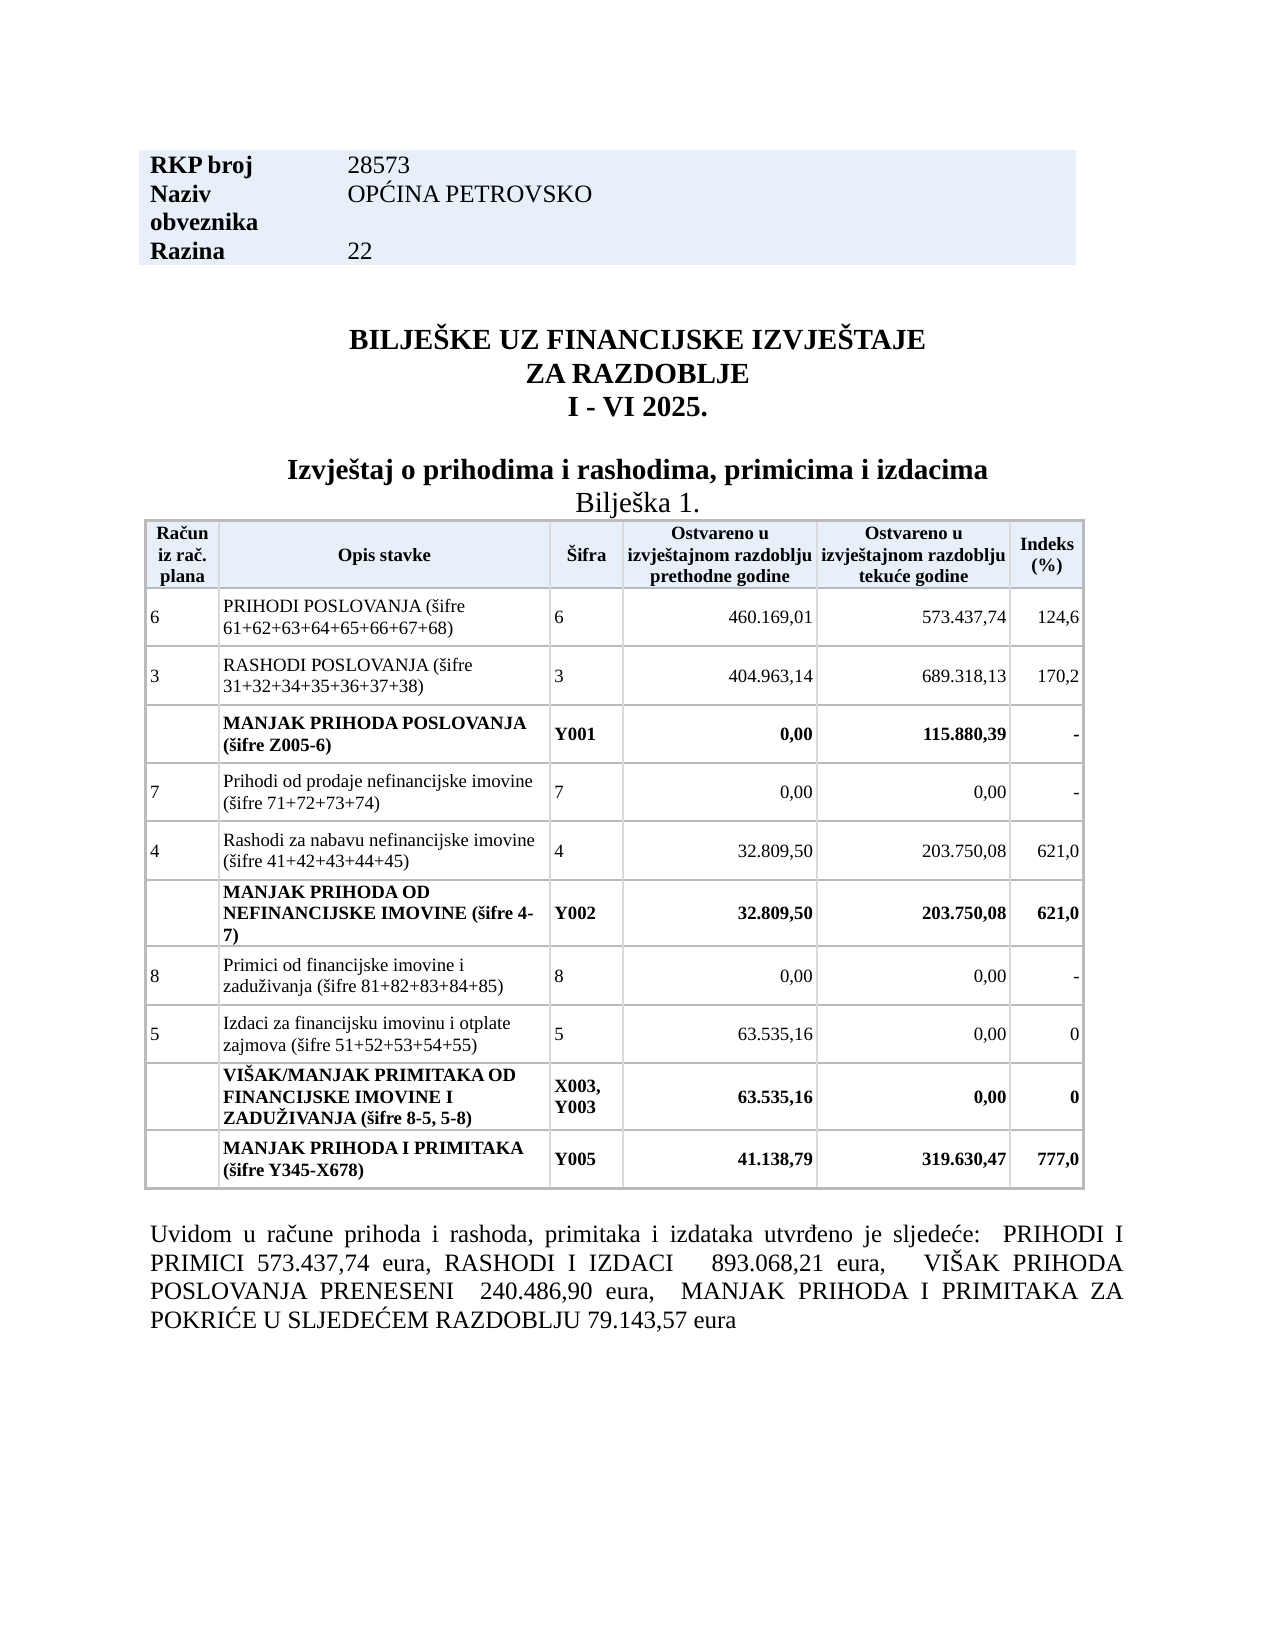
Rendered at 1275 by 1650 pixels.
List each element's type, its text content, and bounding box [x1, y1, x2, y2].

table_cell PRIHODI POSLOVANJA (šifre 61+62+63+64+65+66+67+68) [220, 589, 549, 645]
text Uvidom u račune prihoda i rashoda, primitaka i izdataka utvrđeno je sljedeće: PRIHODI I PRIMICI 573.437,74 eura, RASHODI I IZDACI 893.068,21 eura, VIŠAK PRIHODA POSLOVANJA PRENESENI 240.486,90 eura, MANJAK PRIHODA I PRIMITAKA ZA POKRIĆE U SLJEDEĆEM RAZDOBLJU 79.143,57 eura [150, 1219, 1125, 1334]
table_cell 7 [147, 764, 218, 820]
text Bilješka 1. [150, 485, 1125, 519]
table_cell 7 [551, 764, 622, 820]
text I - VI 2025. [150, 389, 1125, 423]
table_header Račun iz rač. plana [147, 522, 218, 587]
table_cell Y002 [551, 881, 622, 945]
table_cell 4 [147, 822, 218, 878]
table_cell Naziv obveznika [139, 179, 336, 236]
table_cell 689.318,13 [818, 647, 1009, 703]
table_cell 0 [1011, 1064, 1082, 1129]
table_cell - [1011, 764, 1082, 820]
table_cell 404.963,14 [624, 647, 816, 703]
table_cell Razina [139, 236, 336, 265]
table_cell 124,6 [1011, 589, 1082, 645]
table_cell 5 [551, 1006, 622, 1062]
table_cell 203.750,08 [818, 822, 1009, 878]
table_cell - [1011, 706, 1082, 762]
table_cell Primici od financijske imovine i zaduživanja (šifre 81+82+83+84+85) [220, 947, 549, 1003]
table_cell 32.809,50 [624, 881, 816, 945]
table_cell 115.880,39 [818, 706, 1009, 762]
table_cell 5 [147, 1006, 218, 1062]
table_cell [147, 1064, 218, 1129]
table_cell 32.809,50 [624, 822, 816, 878]
table_cell MANJAK PRIHODA I PRIMITAKA (šifre Y345-X678) [220, 1131, 549, 1187]
table_cell 0,00 [818, 947, 1009, 1003]
table_cell 3 [551, 647, 622, 703]
table_header 28573 [336, 150, 1076, 179]
table_cell 41.138,79 [624, 1131, 816, 1187]
table_cell 63.535,16 [624, 1064, 816, 1129]
table_cell 777,0 [1011, 1131, 1082, 1187]
table_cell - [1011, 947, 1082, 1003]
table_cell 0,00 [624, 764, 816, 820]
table_cell 0,00 [818, 1064, 1009, 1129]
table_header Opis stavke [220, 522, 549, 587]
table_cell RASHODI POSLOVANJA (šifre 31+32+34+35+36+37+38) [220, 647, 549, 703]
table_header Šifra [551, 522, 622, 587]
table_cell 0,00 [624, 947, 816, 1003]
table_cell 170,2 [1011, 647, 1082, 703]
table_cell 0,00 [818, 764, 1009, 820]
table_cell 621,0 [1011, 881, 1082, 945]
table_cell 621,0 [1011, 822, 1082, 878]
table_header Ostvareno u izvještajnom razdoblju tekuće godine [818, 522, 1009, 587]
table_cell Y005 [551, 1131, 622, 1187]
table_cell VIŠAK/MANJAK PRIMITAKA OD FINANCIJSKE IMOVINE I ZADUŽIVANJA (šifre 8-5, 5-8) [220, 1064, 549, 1129]
table_cell 0,00 [624, 706, 816, 762]
table_cell MANJAK PRIHODA OD NEFINANCIJSKE IMOVINE (šifre 4-7) [220, 881, 549, 945]
text ZA RAZDOBLJE [150, 356, 1125, 389]
table_cell Rashodi za nabavu nefinancijske imovine (šifre 41+42+43+44+45) [220, 822, 549, 878]
table_cell 203.750,08 [818, 881, 1009, 945]
table_cell 0 [1011, 1006, 1082, 1062]
table_cell 63.535,16 [624, 1006, 816, 1062]
table_cell X003, Y003 [551, 1064, 622, 1129]
text BILJEŠKE UZ FINANCIJSKE IZVJEŠTAJE [150, 322, 1125, 356]
table_cell Prihodi od prodaje nefinancijske imovine (šifre 71+72+73+74) [220, 764, 549, 820]
table_cell 8 [147, 947, 218, 1003]
table_cell [147, 1131, 218, 1187]
text Izvještaj o prihodima i rashodima, primicima i izdacima [150, 452, 1125, 485]
table_cell 8 [551, 947, 622, 1003]
table_cell Y001 [551, 706, 622, 762]
table_cell 6 [147, 589, 218, 645]
table_cell 4 [551, 822, 622, 878]
table_cell 319.630,47 [818, 1131, 1009, 1187]
table_cell 460.169,01 [624, 589, 816, 645]
table_cell [147, 881, 218, 945]
table_cell 0,00 [818, 1006, 1009, 1062]
table_header Indeks (%) [1011, 522, 1082, 587]
table_cell 6 [551, 589, 622, 645]
table_cell MANJAK PRIHODA POSLOVANJA (šifre Z005-6) [220, 706, 549, 762]
table_cell [147, 706, 218, 762]
table_cell 22 [336, 236, 1076, 265]
table_cell OPĆINA PETROVSKO [336, 179, 1076, 236]
table_cell 573.437,74 [818, 589, 1009, 645]
table_header RKP broj [139, 150, 336, 179]
table_cell Izdaci za financijsku imovinu i otplate zajmova (šifre 51+52+53+54+55) [220, 1006, 549, 1062]
table_header Ostvareno u izvještajnom razdoblju prethodne godine [624, 522, 816, 587]
table_cell 3 [147, 647, 218, 703]
